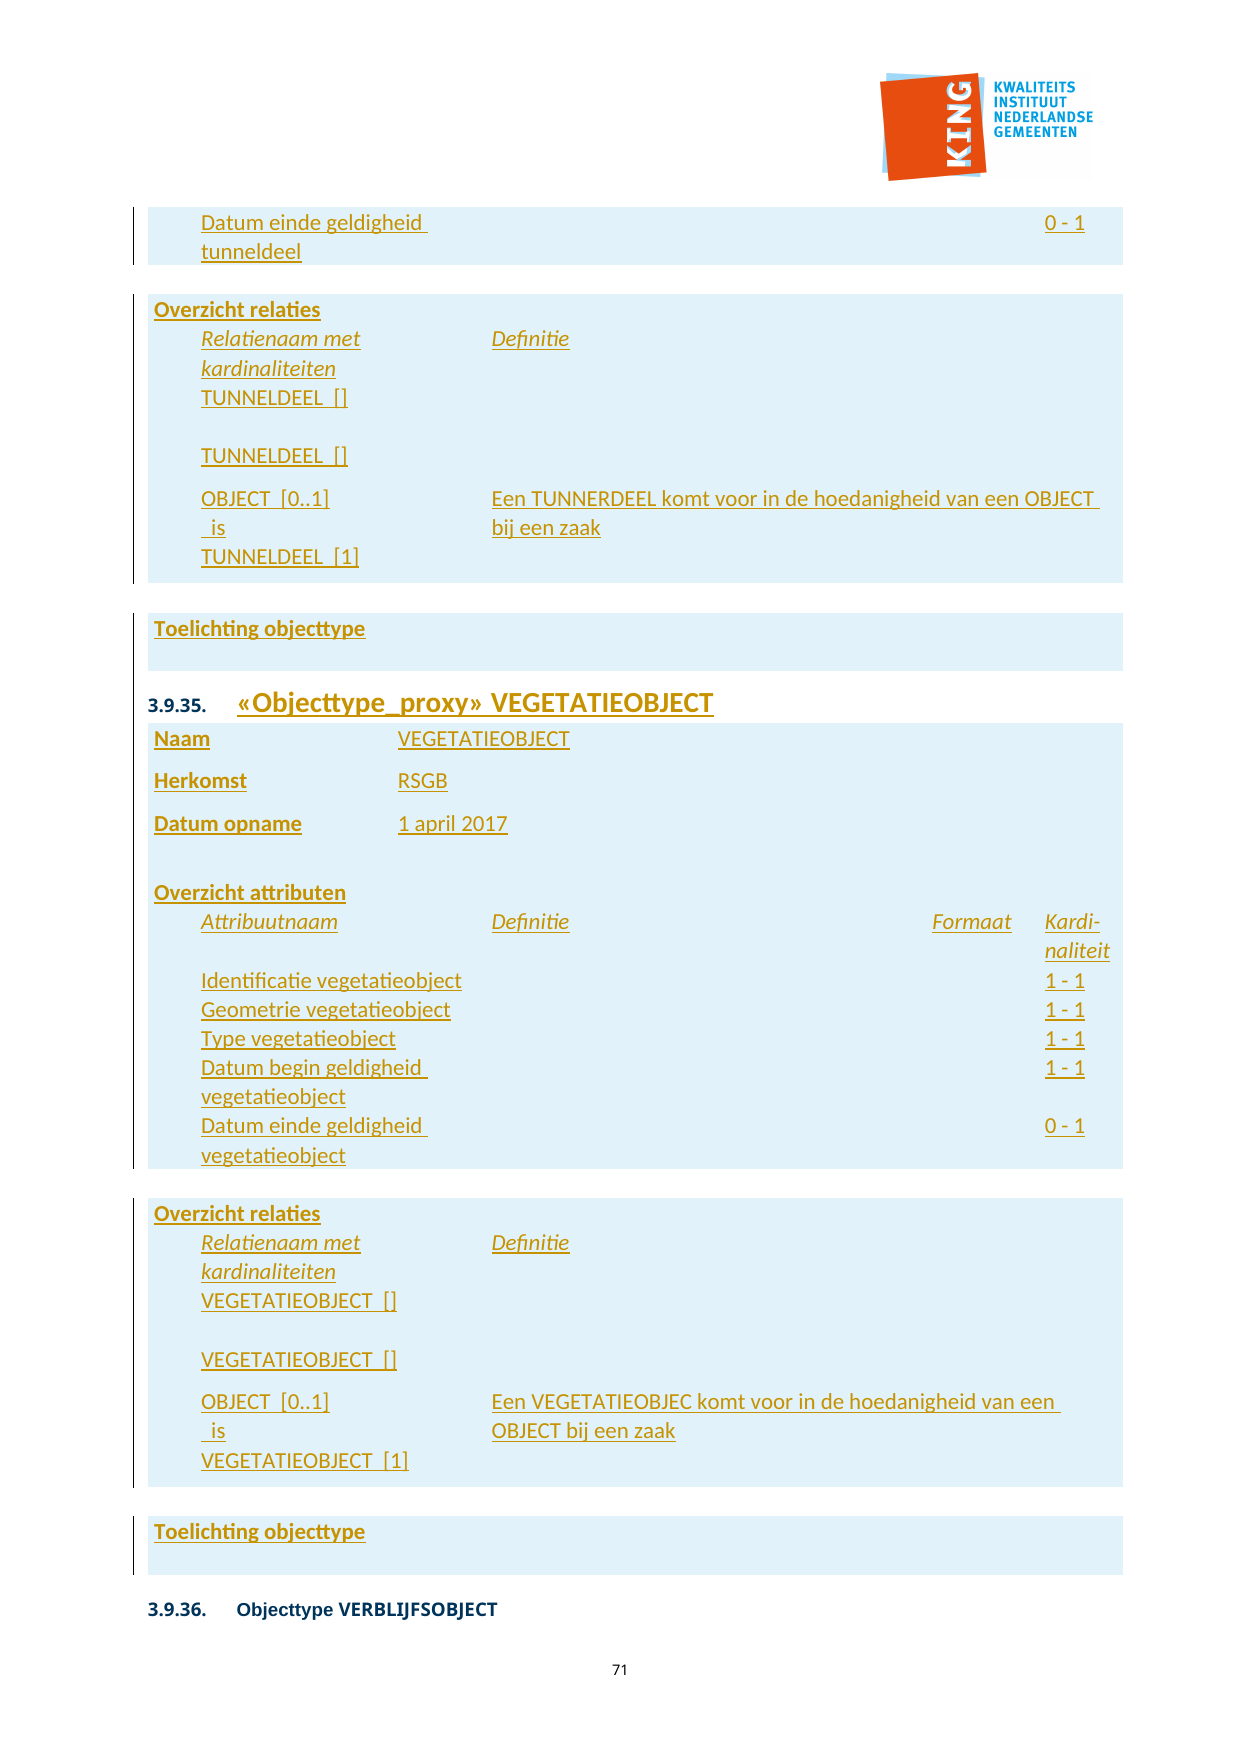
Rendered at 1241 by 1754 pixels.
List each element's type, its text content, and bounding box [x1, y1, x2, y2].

picture [880, 73, 1093, 181]
subtitle Objecttype VERBLIJFSOBJECT [148, 1575, 1092, 1627]
